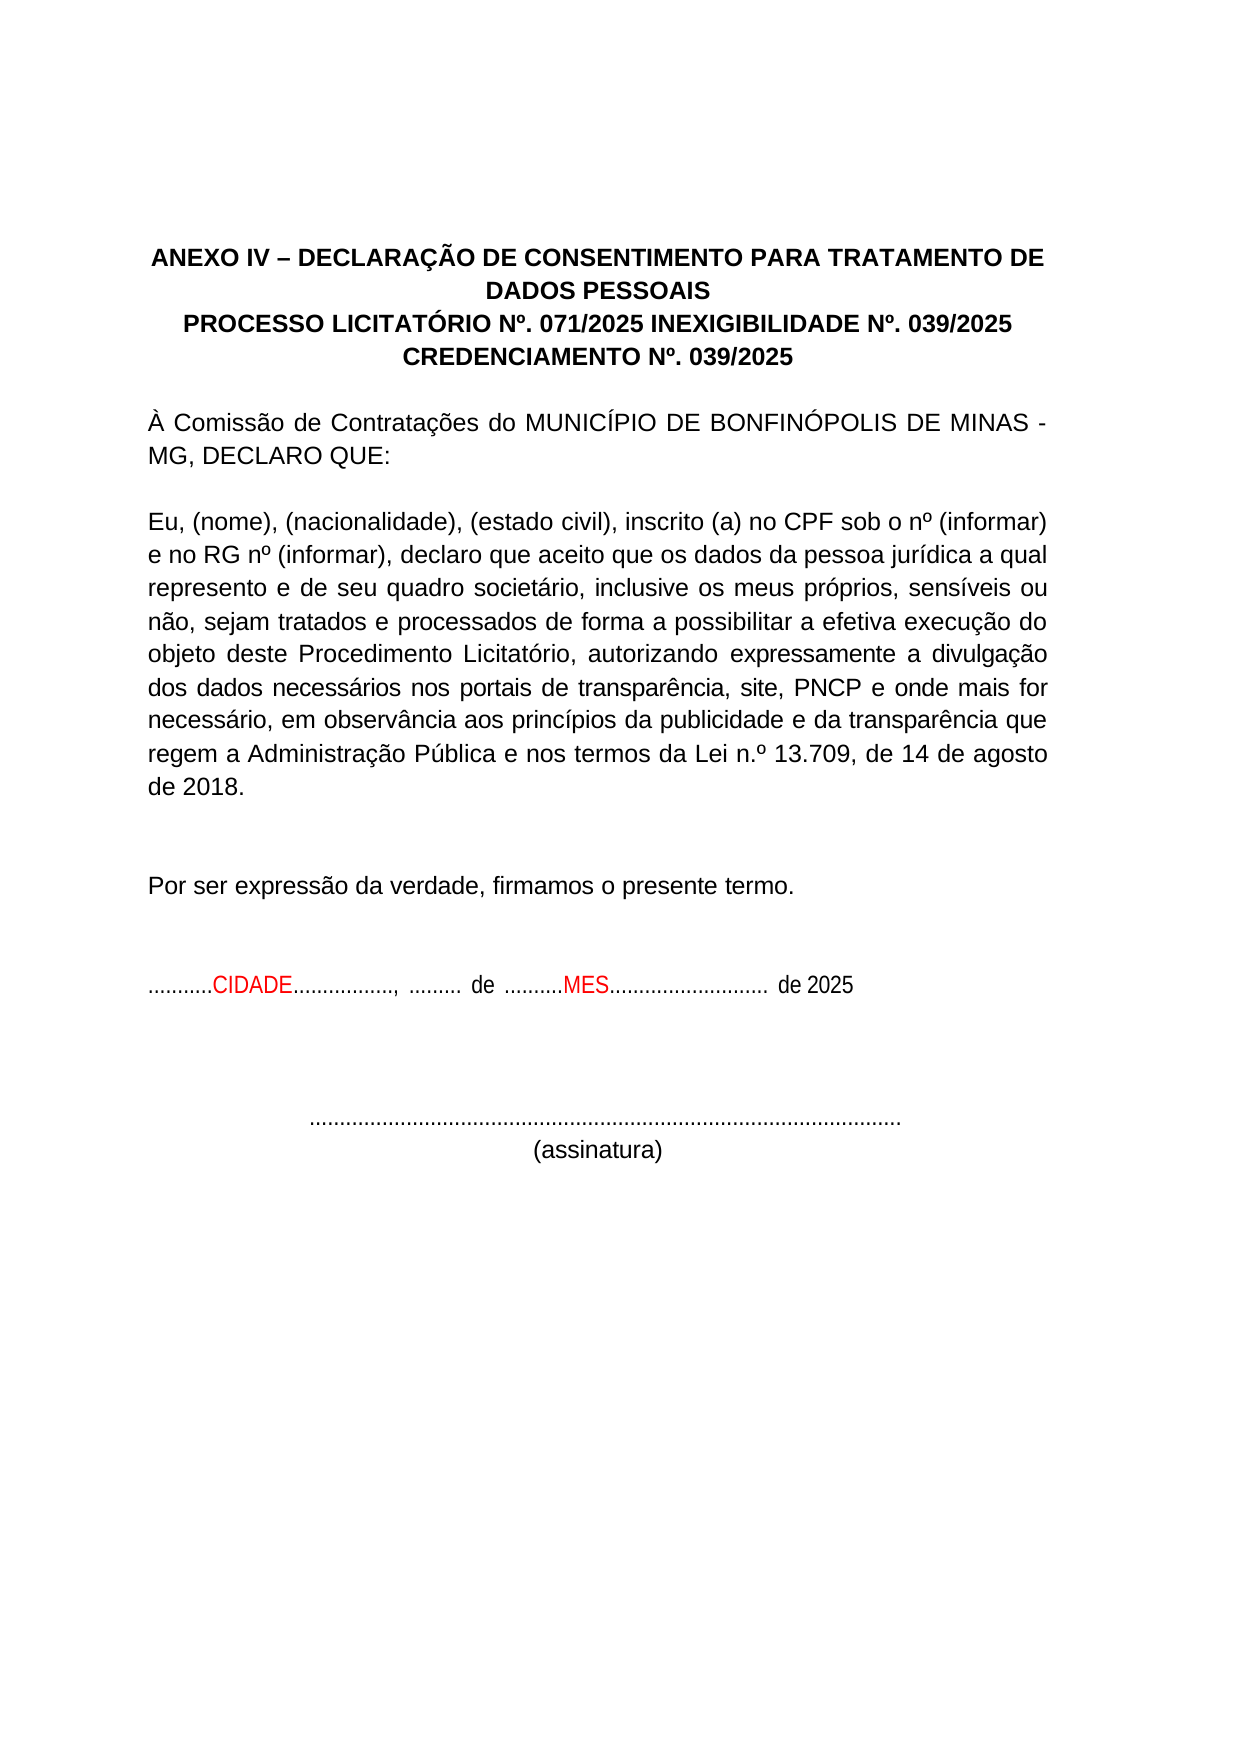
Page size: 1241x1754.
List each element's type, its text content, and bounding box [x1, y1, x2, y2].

text ...........CIDADE................., ......... de ..........MES........................... de 2025 [148, 970, 1048, 998]
text .................................................................................................. [162, 1102, 1048, 1131]
subtitle PROCESSO LICITATÓRIO Nº. 071/2025 INEXIGIBILIDADE Nº. 039/2025 CREDENCIAMENTO Nº. 039/2025 [148, 309, 1048, 371]
text Eu, (nome), (nacionalidade), (estado civil), inscrito (a) no CPF sob o nº (informar) e no RG nº (informar), declaro que aceito que os dados da pessoa jurídica a qual represento e de seu quadro societário, inclusive os meus próprios, sensíveis ou não, sejam tratados e processados de forma a possibilitar a efetiva execução do objeto deste Procedimento Licitatório, autorizando expressamente a divulgação dos dados necessários nos portais de transparência, site, PNCP e onde mais for necessário, em observância aos princípios da publicidade e da transparência que regem a Administração Pública e nos termos da Lei n.º 13.709, de 14 de agosto de 2018. [148, 507, 1048, 800]
text À Comissão de Contratações do MUNICÍPIO DE BONFINÓPOLIS DE MINAS - MG, DECLARO QUE: [148, 408, 1048, 470]
subtitle ANEXO IV – DECLARAÇÃO DE CONSENTIMENTO PARA TRATAMENTO DE DADOS PESSOAIS [148, 243, 1048, 305]
text Por ser expressão da verdade, firmamos o presente termo. [148, 871, 1048, 899]
text (assinatura) [148, 1135, 1048, 1163]
